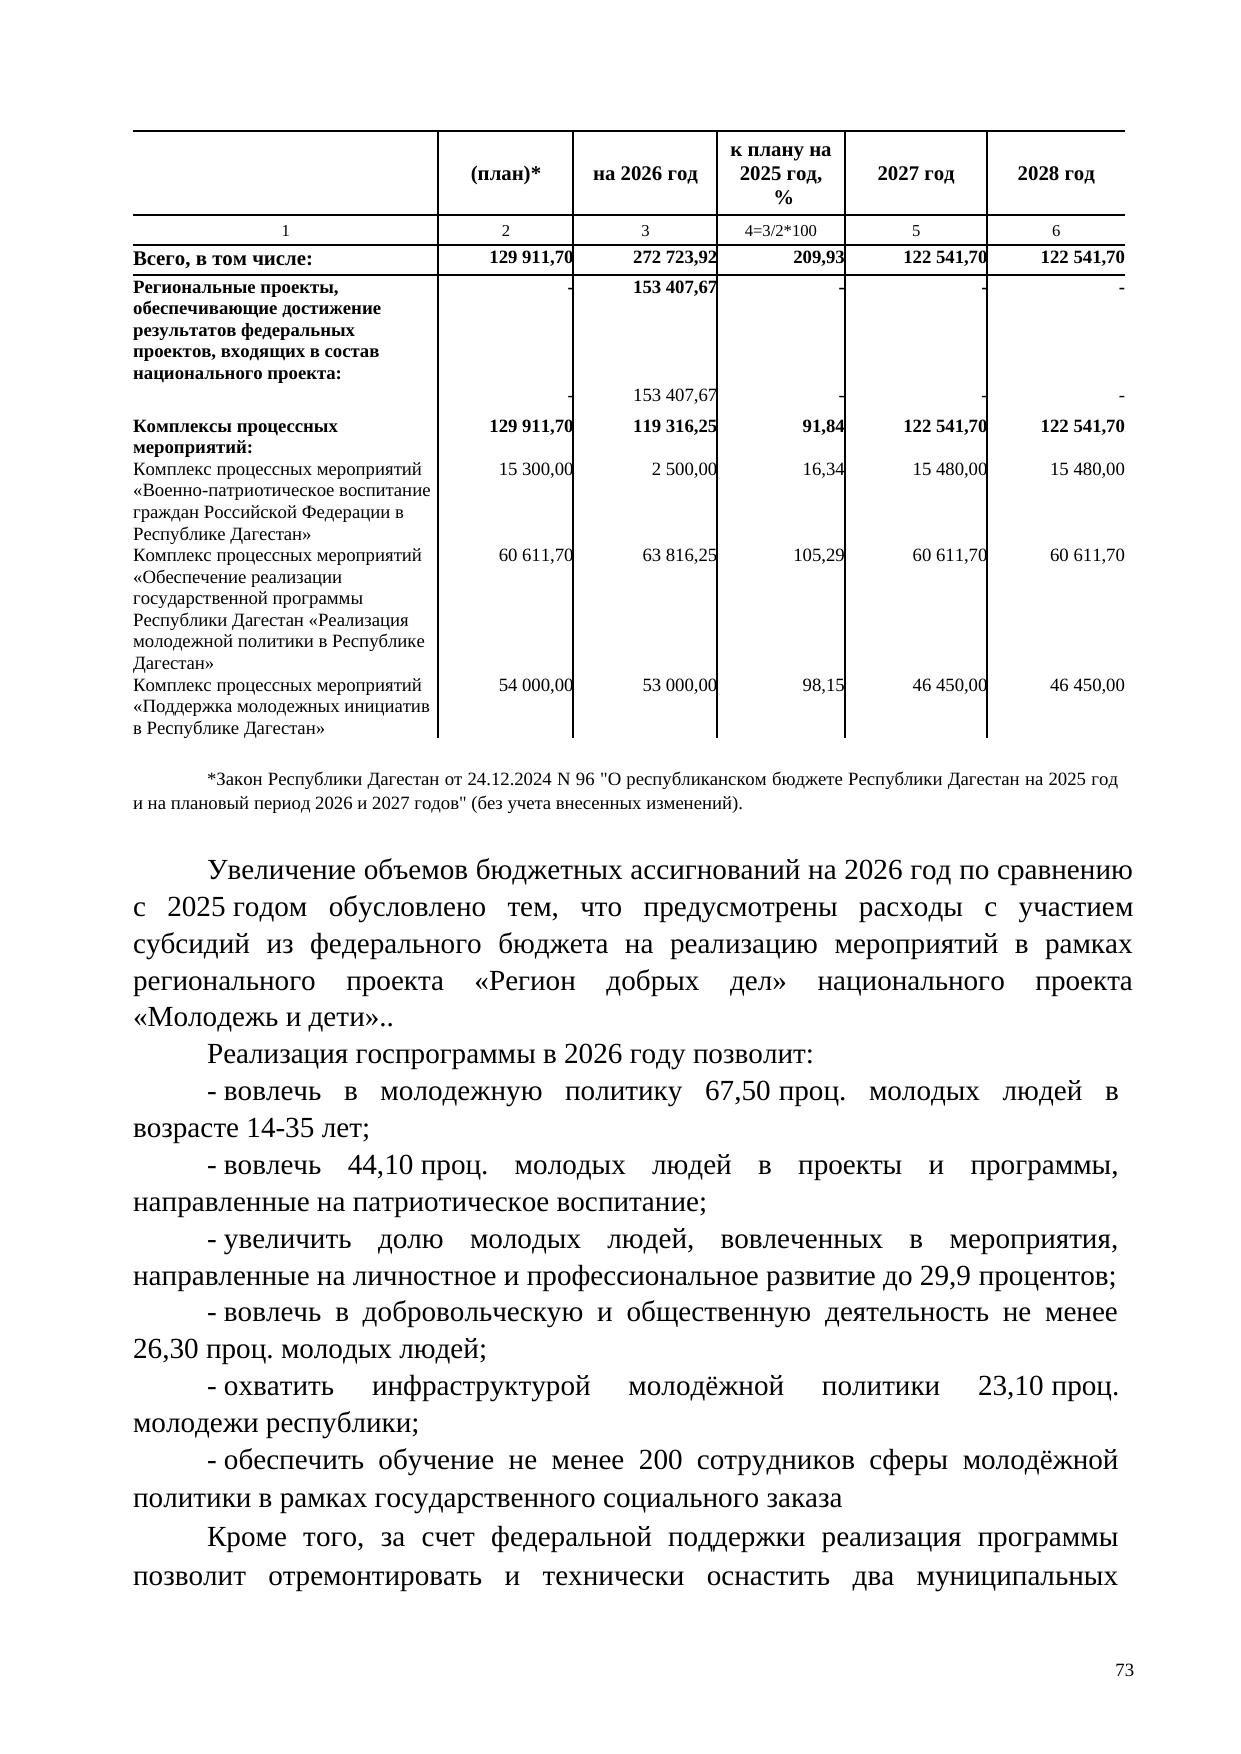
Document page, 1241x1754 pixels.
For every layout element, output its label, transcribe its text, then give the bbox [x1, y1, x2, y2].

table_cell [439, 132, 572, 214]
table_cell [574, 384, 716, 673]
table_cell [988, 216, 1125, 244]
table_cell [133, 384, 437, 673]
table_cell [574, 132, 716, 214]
text - увеличить долю молодых людей, вовлеченных в мероприятия, направленные на личностное и профессиональное развитие до 29,9 процентов; [133, 1221, 1119, 1291]
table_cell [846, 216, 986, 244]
text Реализация госпрограммы в 2026 году позволит: [133, 1036, 1119, 1070]
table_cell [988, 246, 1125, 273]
text - вовлечь 44,10 проц. молодых людей в проекты и программы, направленные на патриотическое воспитание; [133, 1147, 1119, 1217]
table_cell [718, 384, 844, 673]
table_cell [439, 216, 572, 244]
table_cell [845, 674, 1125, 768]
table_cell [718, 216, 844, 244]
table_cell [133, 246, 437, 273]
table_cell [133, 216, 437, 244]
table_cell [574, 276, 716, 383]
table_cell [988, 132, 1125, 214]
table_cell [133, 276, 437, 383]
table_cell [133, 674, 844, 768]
text - вовлечь в молодежную политику 67,50 проц. молодых людей в возрасте 14-35 лет; [133, 1073, 1119, 1144]
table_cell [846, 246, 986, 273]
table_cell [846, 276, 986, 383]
text *Закон Республики Дагестан от 24.12.2024 N 96 "О республиканском бюджете Республики Дагестан на 2025 год и на плановый период 2026 и 2027 годов" (без учета внесенных изменений). [133, 768, 1119, 813]
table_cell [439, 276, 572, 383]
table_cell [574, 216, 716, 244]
text - вовлечь в добровольческую и общественную деятельность не менее 26,30 проц. молодых людей; [133, 1294, 1119, 1365]
text Увеличение объемов бюджетных ассигнований на 2026 год по сравнению с 2025 годом обусловлено тем, что предусмотрены расходы с участием субсидий из федерального бюджета на реализацию мероприятий в рамках регионального проекта «Регион добрых дел» национального проекта «Молодежь и дети».. [133, 852, 1134, 1033]
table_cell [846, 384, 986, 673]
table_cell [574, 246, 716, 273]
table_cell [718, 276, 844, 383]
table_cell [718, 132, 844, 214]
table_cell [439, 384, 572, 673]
text - обеспечить обучение не менее 200 сотрудников сферы молодёжной политики в рамках государственного социального заказа [133, 1442, 1119, 1514]
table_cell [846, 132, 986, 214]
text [133, 1519, 1119, 1591]
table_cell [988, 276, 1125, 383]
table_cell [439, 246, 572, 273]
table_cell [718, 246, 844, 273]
text - охватить инфраструктурой молодёжной политики 23,10 проц. молодежи республики; [133, 1368, 1119, 1439]
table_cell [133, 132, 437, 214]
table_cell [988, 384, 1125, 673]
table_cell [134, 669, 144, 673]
